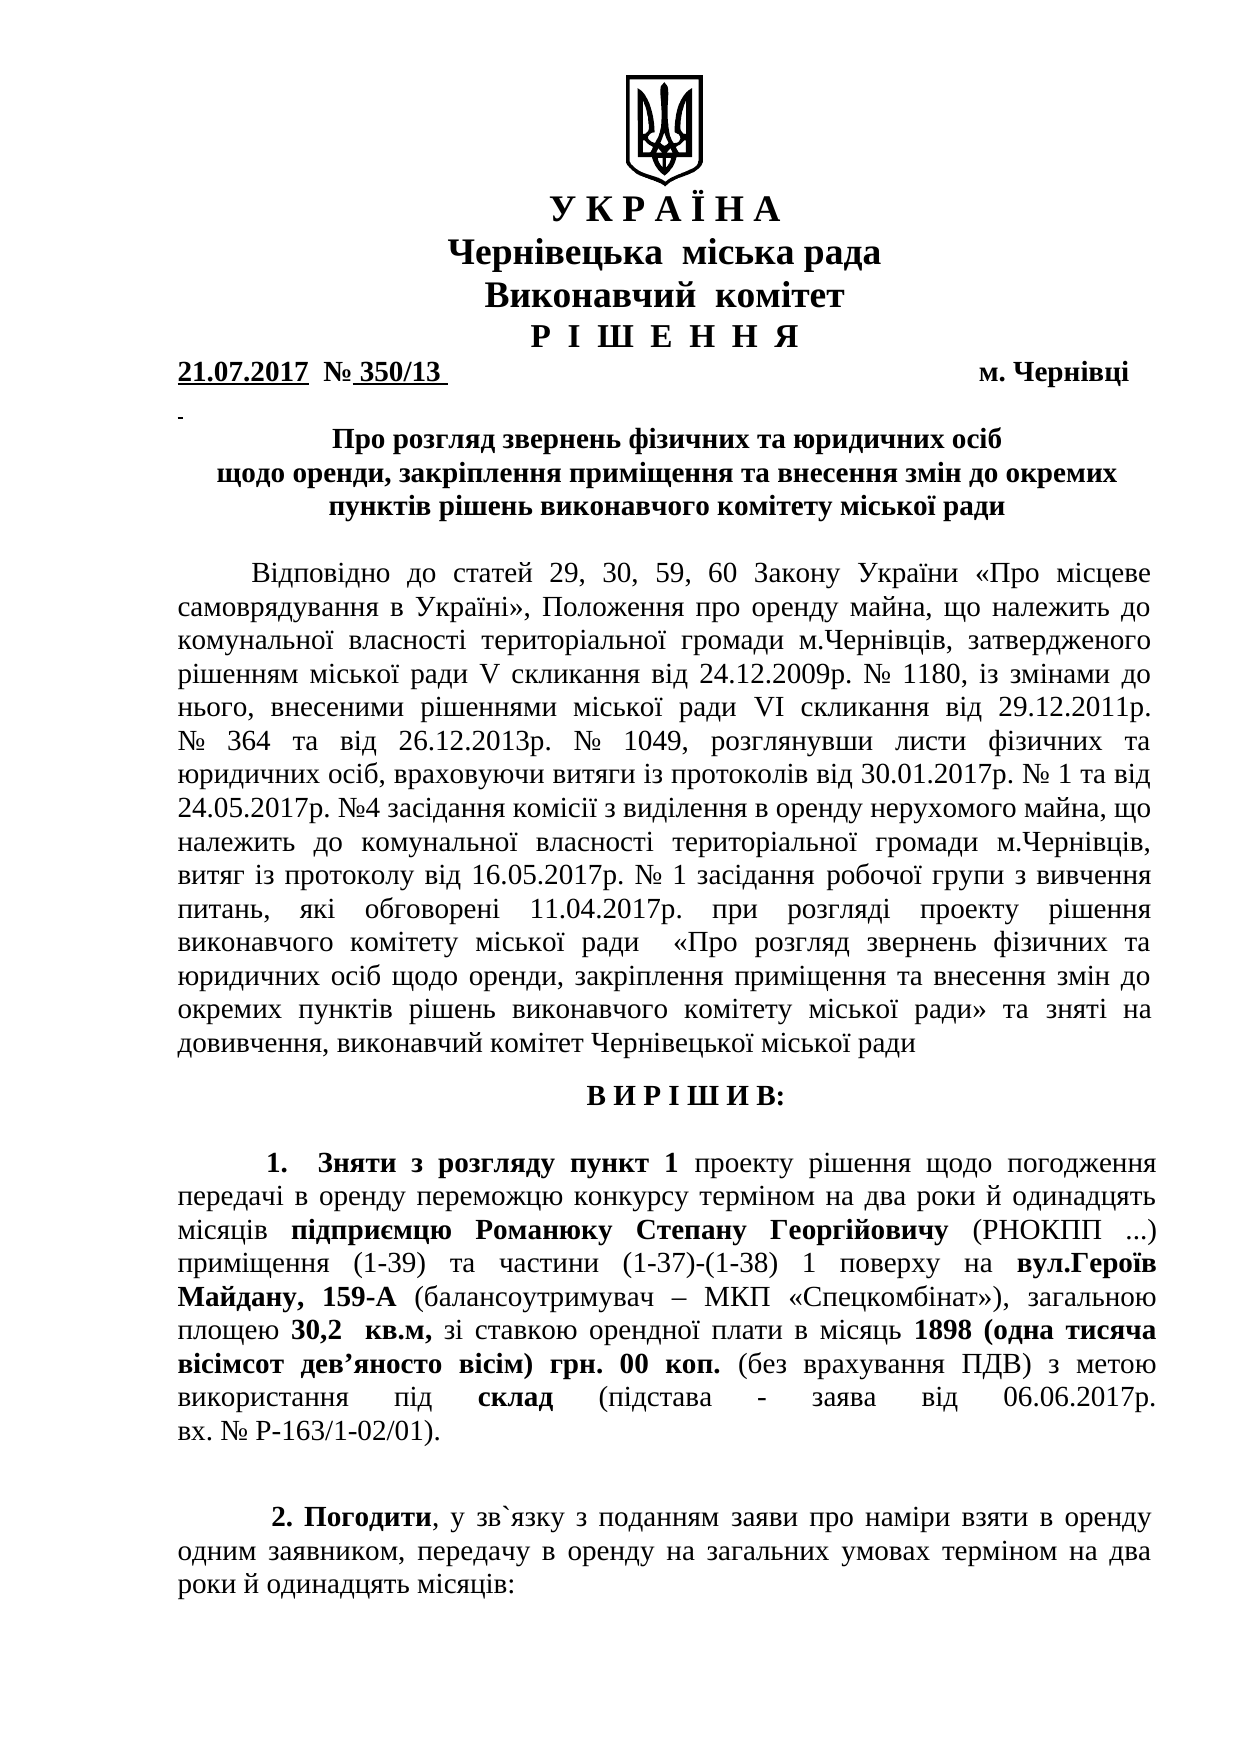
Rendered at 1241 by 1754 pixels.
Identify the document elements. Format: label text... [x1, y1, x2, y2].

text Чернівецька міська рада [177, 229, 1152, 273]
text Відповідно до статей 29, 30, 59, 60 Закону України «Про місцеве самоврядування в Україні», Положення про оренду майна, що належить до комунальної власності територіальної громади м.Чернівців, затвердженого рішенням міської ради V скликання від 24.12.2009р. № 1180, із змінами до нього, внесеними рішеннями міської ради VI скликання від 29.12.2011р. № 364 та від 26.12.2013р. № 1049, розглянувши листи фізичних та юридичних осіб, враховуючи витяги із протоколів від 30.01.2017р. № 1 та від 24.05.2017р. №4 засідання комісії з виділення в оренду нерухомого майна, що належить до комунальної власності територіальної громади м.Чернівців, витяг із протоколу від 16.05.2017р. № 1 засідання робочої групи з вивчення питань, які обговорені 11.04.2017р. при розгляді проекту рішення виконавчого комітету міської ради «Про розгляд звернень фізичних та юридичних осіб щодо оренди, закріплення приміщення та внесення змін до окремих пунктів рішень виконавчого комітету міської ради» та зняті на довивчення, виконавчий комітет Чернівецької міської ради [177, 555, 1152, 1058]
subtitle Виконавчий комітет [177, 273, 1152, 316]
text 2. Погодити, у зв`язку з поданням заяви про наміри взяти в оренду одним заявником, передачу в оренду на загальних умовах терміном на два роки й одинадцять місяців: [177, 1499, 1152, 1600]
text 21.07.2017 № 350/13 м. Чернівці [177, 354, 1159, 388]
text 1. Зняти з розгляду пункт 1 проекту рішення щодо погодження передачі в оренду переможцю конкурсу терміном на два роки й одинадцять місяців підприємцю Романюку Степану Георгійовичу (РНОКПП ...) приміщення (1-39) та частини (1-37)-(1-38) 1 поверху на вул.Героїв Майдану, 159-А (балансоутримувач – МКП «Спецкомбінат»), загальною площею 30,2 кв.м, зі ставкою орендної плати в місяць 1898 (одна тисяча вісімсот дев’яносто вісім) грн. 00 коп. (без врахування ПДВ) з метою використання під склад (підстава - заява від 06.06.2017р. вх. № Р-163/1-02/01). [177, 1145, 1157, 1447]
text У К Р А Ї Н А [177, 186, 1152, 229]
text В И Р І Ш И В: [177, 1078, 1157, 1111]
text щодо оренди, закріплення приміщення та внесення змін до окремих [177, 455, 1157, 488]
text Про розгляд звернень фізичних та юридичних осіб [177, 421, 1157, 455]
text пунктів рішень виконавчого комітету міської ради [177, 488, 1157, 522]
subtitle Р І Ш Е Н Н Я [177, 316, 1152, 354]
